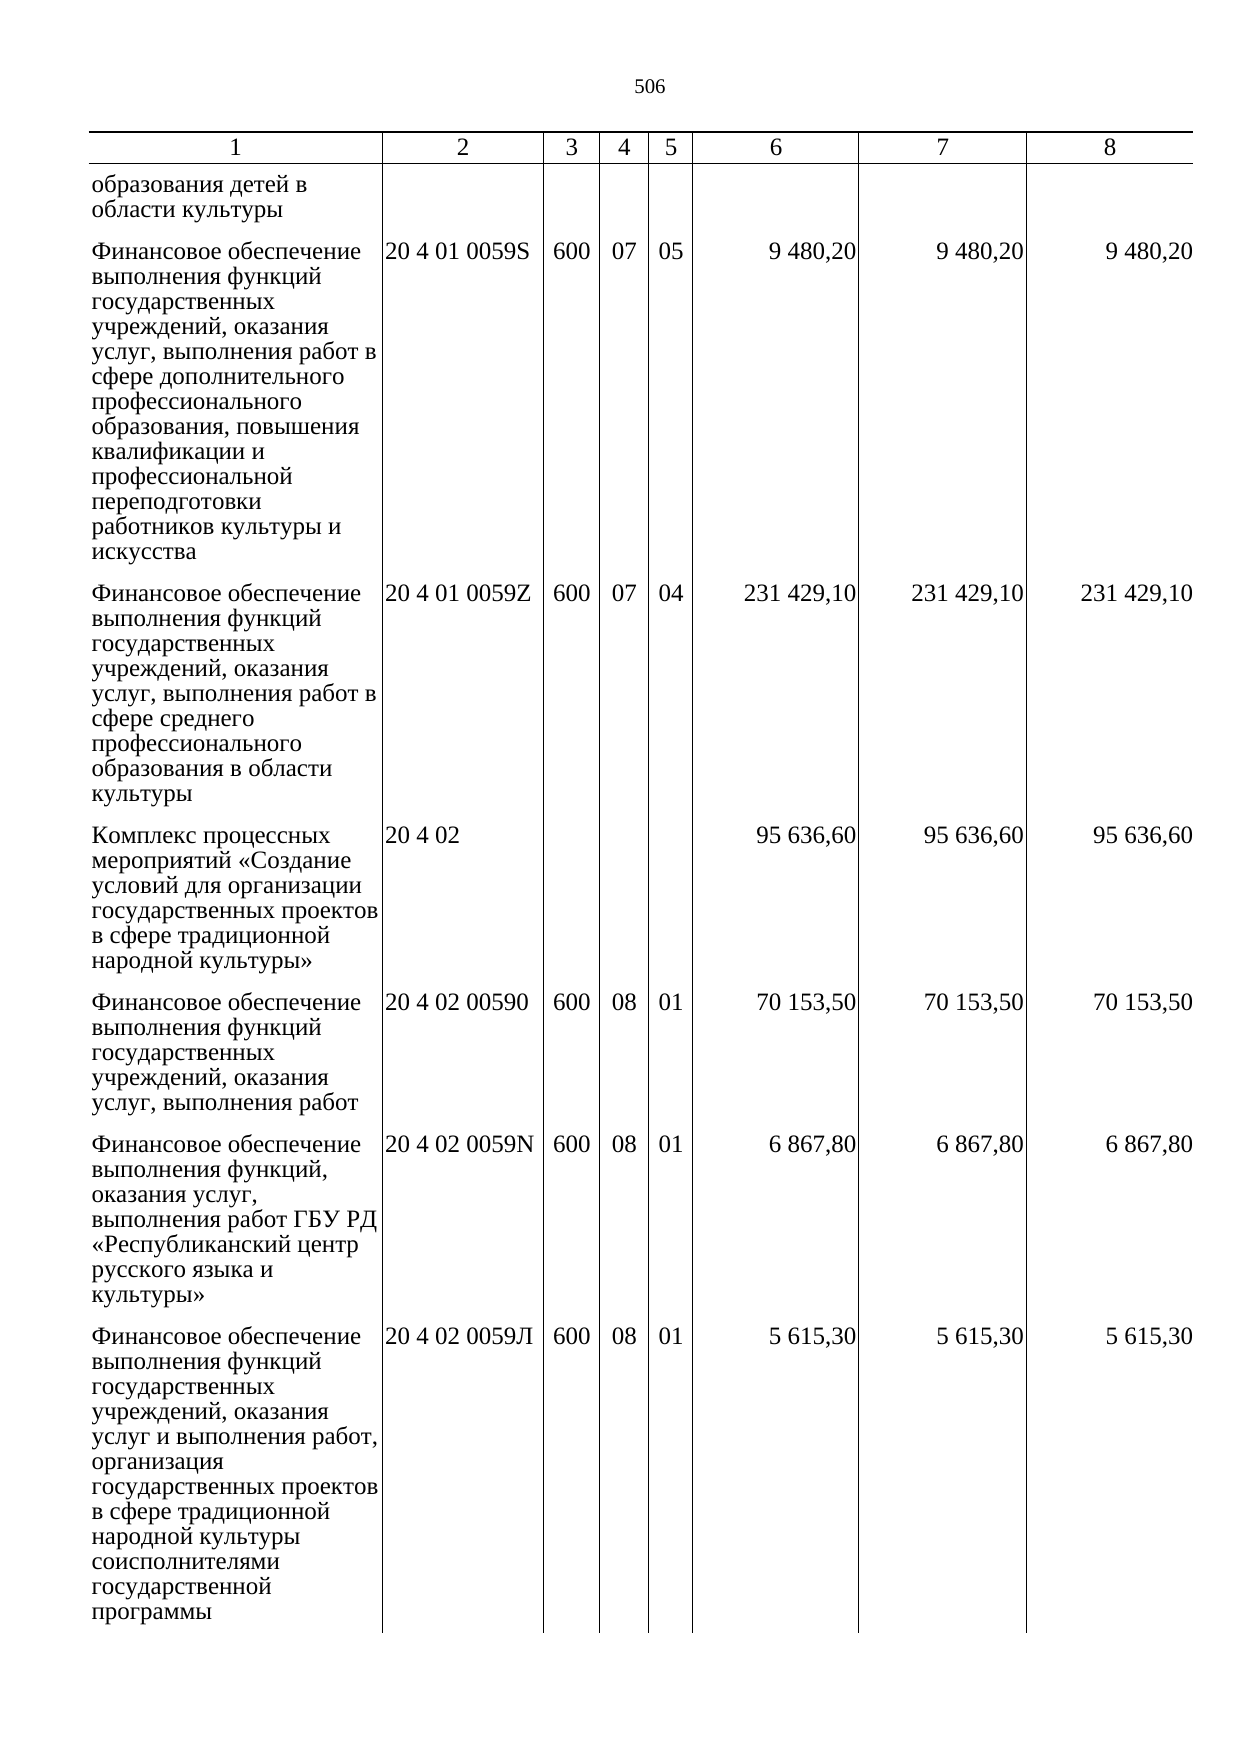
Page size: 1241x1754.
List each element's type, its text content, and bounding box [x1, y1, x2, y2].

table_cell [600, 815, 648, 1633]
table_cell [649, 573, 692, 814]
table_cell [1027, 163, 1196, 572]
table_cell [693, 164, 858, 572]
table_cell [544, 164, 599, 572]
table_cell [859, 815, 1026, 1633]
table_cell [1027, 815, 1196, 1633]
table_header 8 [1027, 133, 1193, 163]
table_header 5 [649, 133, 692, 163]
table_header 2 [383, 133, 543, 163]
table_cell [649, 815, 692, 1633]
table_header 7 [859, 133, 1026, 163]
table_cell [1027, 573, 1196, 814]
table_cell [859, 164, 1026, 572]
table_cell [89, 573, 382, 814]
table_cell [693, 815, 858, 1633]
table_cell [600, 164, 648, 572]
table_header 3 [544, 133, 599, 163]
table_header 6 [693, 133, 858, 163]
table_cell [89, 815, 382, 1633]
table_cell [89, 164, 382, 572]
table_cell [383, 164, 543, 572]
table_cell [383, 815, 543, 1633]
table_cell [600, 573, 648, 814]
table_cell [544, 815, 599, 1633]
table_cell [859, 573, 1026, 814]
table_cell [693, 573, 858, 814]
table_header 1 [89, 133, 382, 163]
table_header 4 [600, 133, 648, 163]
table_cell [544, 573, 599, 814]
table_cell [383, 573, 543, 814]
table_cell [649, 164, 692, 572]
